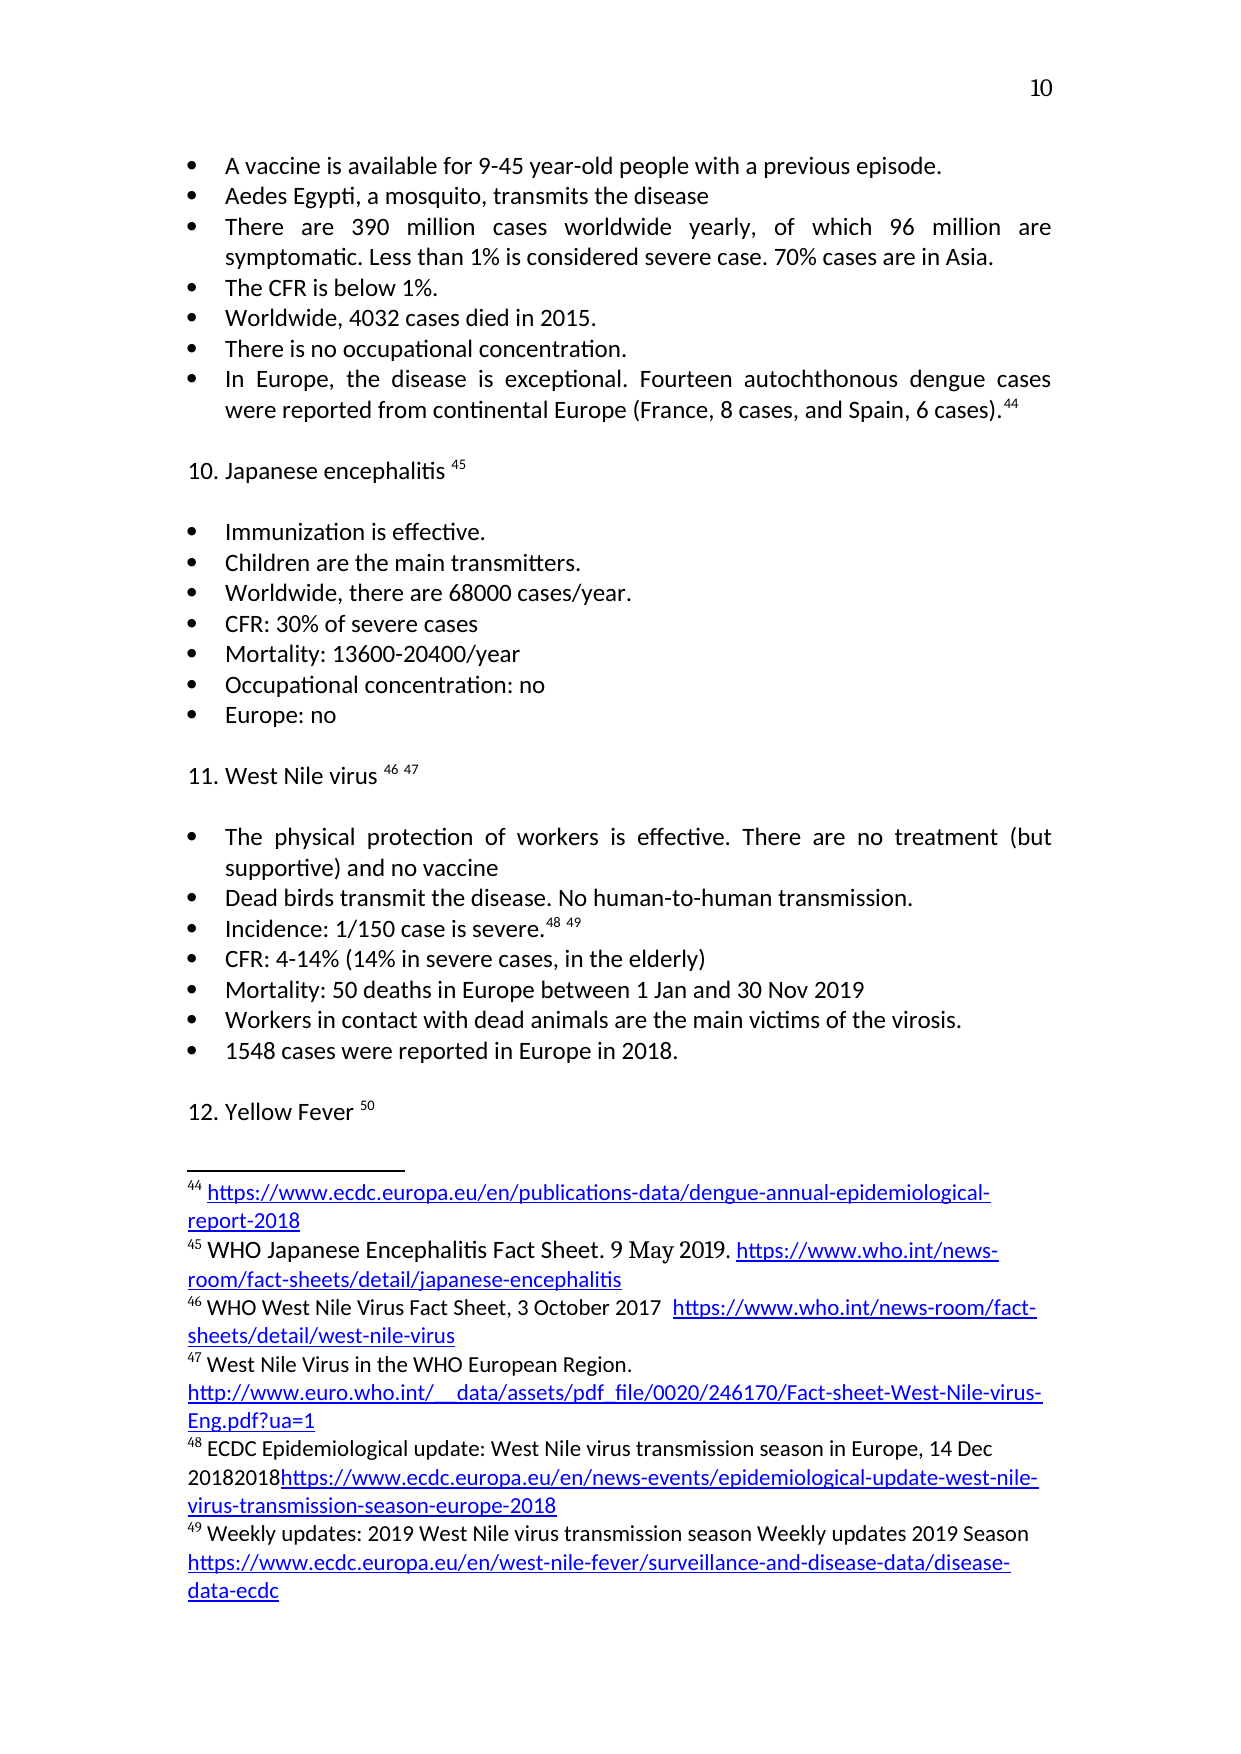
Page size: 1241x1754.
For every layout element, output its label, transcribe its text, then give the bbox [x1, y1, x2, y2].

list Children are the main transmitters. [187, 547, 1053, 577]
list Occupational concentration: no [187, 669, 1053, 699]
list CFR: 4-14% (14% in severe cases, in the elderly) [187, 943, 1053, 974]
list Mortality: 50 deaths in Europe between 1 Jan and 30 Nov 2019 [187, 974, 1053, 1004]
list 1548 cases were reported in Europe in 2018. [187, 1035, 1053, 1066]
list Mortality: 13600-20400/year [187, 638, 1053, 669]
list The physical protection of workers is effective. There are no treatment (but supportive) and no vaccine [187, 821, 1053, 882]
list A vaccine is available for 9-45 year-old people with a previous episode. [187, 150, 1053, 181]
list Worldwide, there are 68000 cases/year. [187, 577, 1053, 608]
list Worldwide, 4032 cases died in 2015. [187, 303, 1053, 333]
list There is no occupational concentration. [187, 333, 1053, 364]
list In Europe, the disease is exceptional. Fourteen autochthonous dengue cases were reported from continental Europe (France, 8 cases, and Spain, 6 cases). [187, 364, 1053, 425]
list There are 390 million cases worldwide yearly, of which 96 million are symptomatic. Less than 1% is considered severe case. 70% cases are in Asia. [187, 211, 1053, 272]
list Workers in contact with dead animals are the main victims of the virosis. [187, 1004, 1053, 1035]
list Europe: no [187, 699, 1053, 730]
list The CFR is below 1%. [187, 272, 1053, 303]
list West Nile virus [187, 760, 1053, 791]
list Yellow Fever [187, 1096, 1053, 1127]
list Japanese encephalitis [187, 455, 1053, 486]
list CFR: 30% of severe cases [187, 608, 1053, 638]
list Dead birds transmit the disease. No human-to-human transmission. [187, 882, 1053, 913]
list Aedes Egypti, a mosquito, transmits the disease [187, 181, 1053, 211]
list Immunization is effective. [187, 516, 1053, 547]
list Incidence: 1/150 case is severe. [187, 913, 1053, 943]
